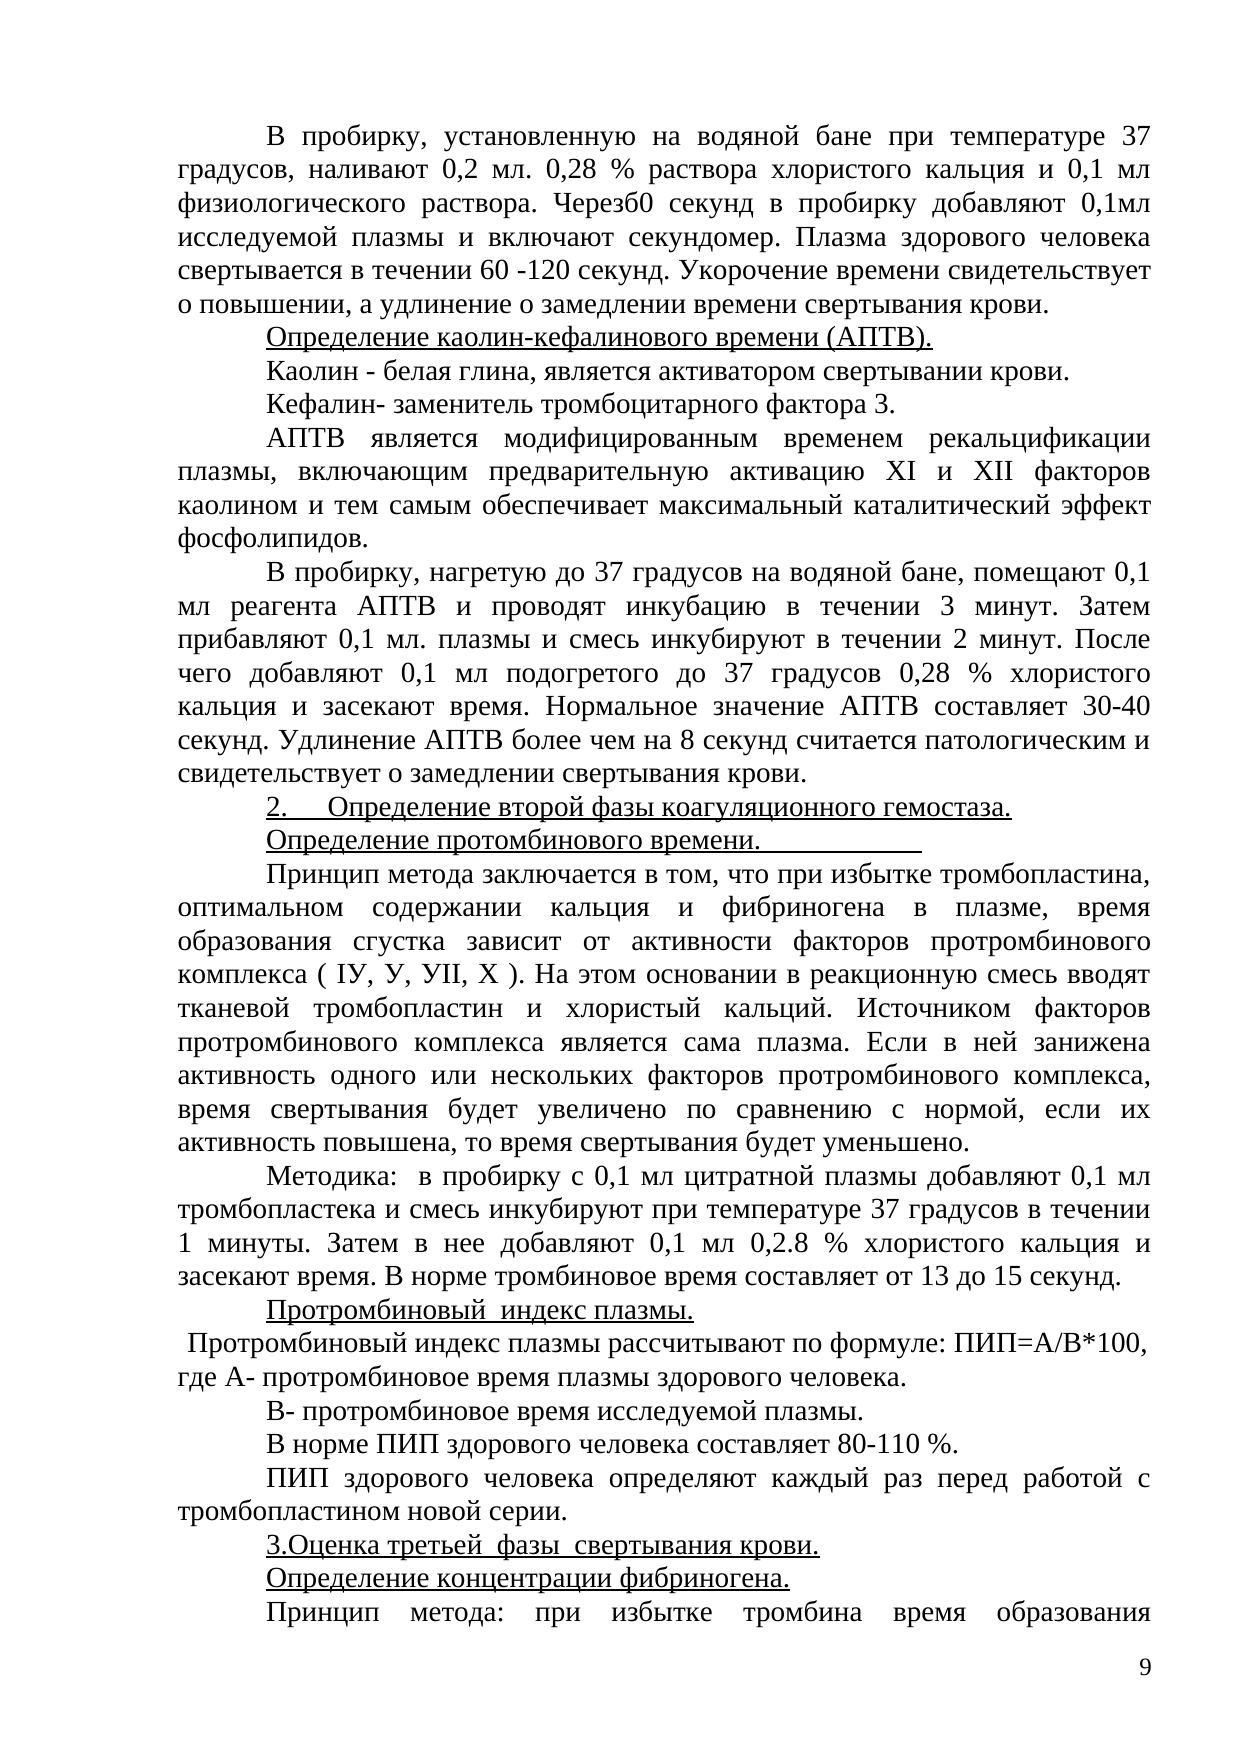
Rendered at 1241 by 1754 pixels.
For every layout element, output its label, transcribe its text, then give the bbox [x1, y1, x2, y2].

list Определение второй фазы коагуляционного гемостаза. [177, 789, 1152, 822]
text Определение протомбинового времени. [177, 822, 1152, 856]
text Определение концентрации фибриногена. [177, 1560, 1152, 1594]
text Протромбиновый индекс плазмы рассчитывают по формуле: ПИП=А/В*100, [177, 1326, 1152, 1359]
text Принцип метода заключается в том, что при избытке тромбопластина, оптимальном содержании кальция и фибриногена в плазме, время образования сгустка зависит от активности факторов протромбинового комплекса ( IУ, У, УII, Х ). На этом основании в реакционную смесь вводят тканевой тромбопластин и хлористый кальций. Источником факторов протромбинового комплекса является сама плазма. Если в ней занижена активность одного или нескольких факторов протромбинового комплекса, время свертывания будет увеличено по сравнению с нормой, если их активность повышена, то время свертывания будет уменьшено. [177, 856, 1152, 1158]
text В пробирку, нагретую до 37 градусов на водяной бане, помещают 0,1 мл реагента АПТВ и проводят инкубацию в течении 3 минут. Затем прибавляют 0,1 мл. плазмы и смесь инкубируют в течении 2 минут. После чего добавляют 0,1 мл подогретого до 37 градусов 0,28 % хлористого кальция и засекают время. Нормальное значение АПТВ составляет 30-40 секунд. Удлинение АПТВ более чем на 8 секунд считается патологическим и свидетельствует о замедлении свертывания крови. [177, 554, 1152, 789]
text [177, 1594, 1152, 1627]
text Кефалин- заменитель тромбоцитарного фактора 3. [177, 386, 1152, 420]
text 3.Оценка третьей фазы свертывания крови. [177, 1527, 1152, 1560]
text Протромбиновый_индекс плазмы. [177, 1292, 1152, 1326]
text В пробирку, установленную на водяной бане при температуре 37 градусов, наливают 0,2 мл. 0,28 % раствора хлористого кальция и 0,1 мл физиологического раствора. Черезб0 секунд в пробирку добавляют 0,1мл исследуемой плазмы и включают секундомер. Плазма здорового человека свертывается в течении 60 -120 секунд. Укорочение времени свидетельствует о повышении, а удлинение о замедлении времени свертывания крови. [177, 118, 1152, 319]
text В- протромбиновое время исследуемой плазмы. [177, 1393, 1152, 1426]
text Определение каолин-кефалинового времени (АПТВ). [177, 319, 1152, 353]
text ПИП здорового человека определяют каждый раз перед работой с тромбопластином новой серии. [177, 1460, 1152, 1527]
text В норме ПИП здорового человека составляет 80-110 %. [177, 1426, 1152, 1460]
text АПТВ является модифицированным временем рекальцификации плазмы, включающим предварительную активацию XI и XII факторов каолином и тем самым обеспечивает максимальный каталитический эффект фосфолипидов. [177, 420, 1152, 554]
text Каолин - белая глина, является активатором свертывании крови. [177, 353, 1152, 386]
text Методика: в пробирку с 0,1 мл цитратной плазмы добавляют 0,1 мл тромбопластека и смесь инкубируют при температуре 37 градусов в течении 1 минуты. Затем в нее добавляют 0,1 мл 0,2.8 % хлористого кальция и засекают время. В норме тромбиновое время составляет от 13 до 15 секунд. [177, 1158, 1152, 1292]
text где А- протромбиновое время плазмы здорового человека. [177, 1359, 1152, 1393]
